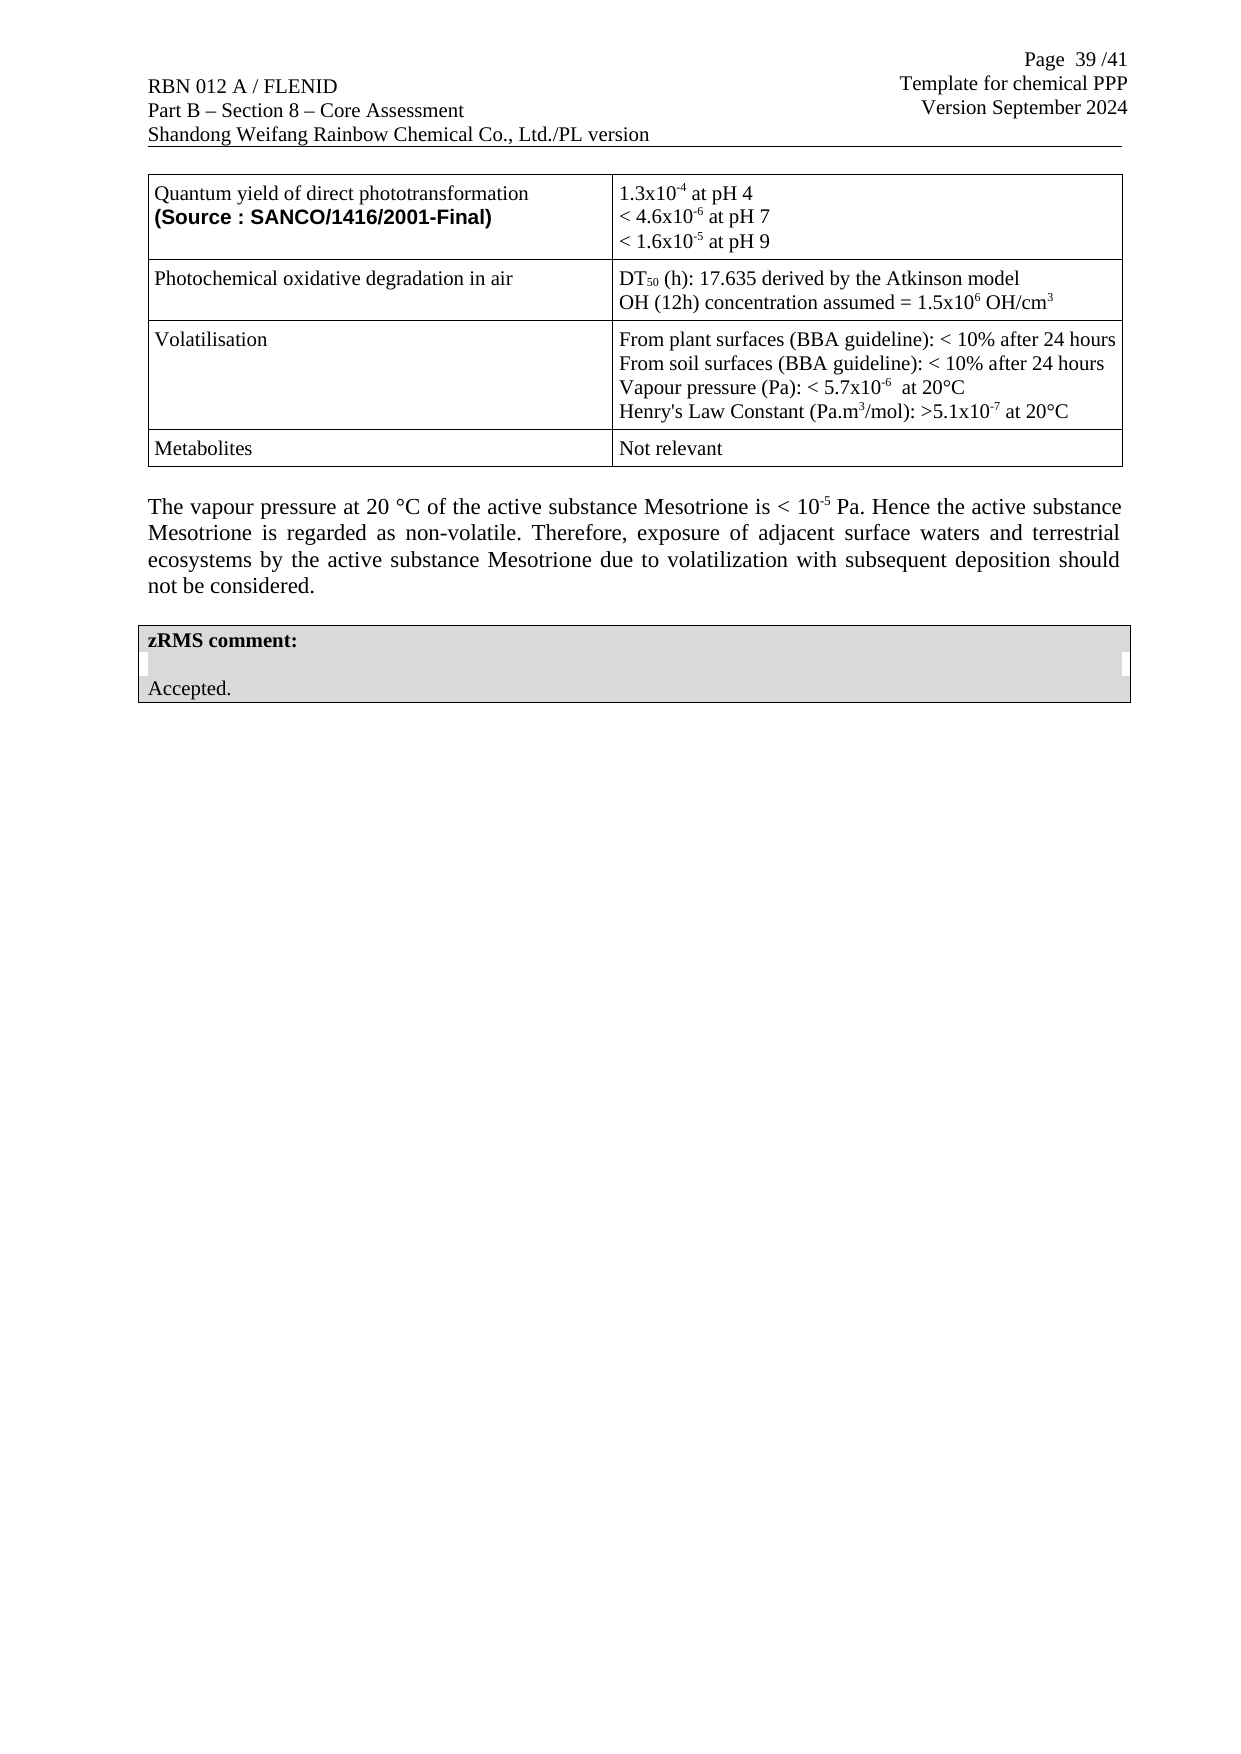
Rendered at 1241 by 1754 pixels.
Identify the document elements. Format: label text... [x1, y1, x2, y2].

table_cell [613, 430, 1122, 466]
text zRMS comment: [139, 626, 1130, 652]
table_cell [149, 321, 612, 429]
text The vapour pressure at 20 °C of the active substance Mesotrione is < 10-5 Pa. Hence the active substance Mesotrione is regarded as non-volatile. Therefore, exposure of adjacent surface waters and terrestrial ecosystems by the active substance Mesotrione due to volatilization with subsequent deposition should not be considered. [148, 493, 1122, 598]
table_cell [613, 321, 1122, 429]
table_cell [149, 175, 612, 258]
text Accepted. [139, 673, 1130, 702]
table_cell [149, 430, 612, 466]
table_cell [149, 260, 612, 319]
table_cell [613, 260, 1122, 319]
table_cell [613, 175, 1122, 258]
